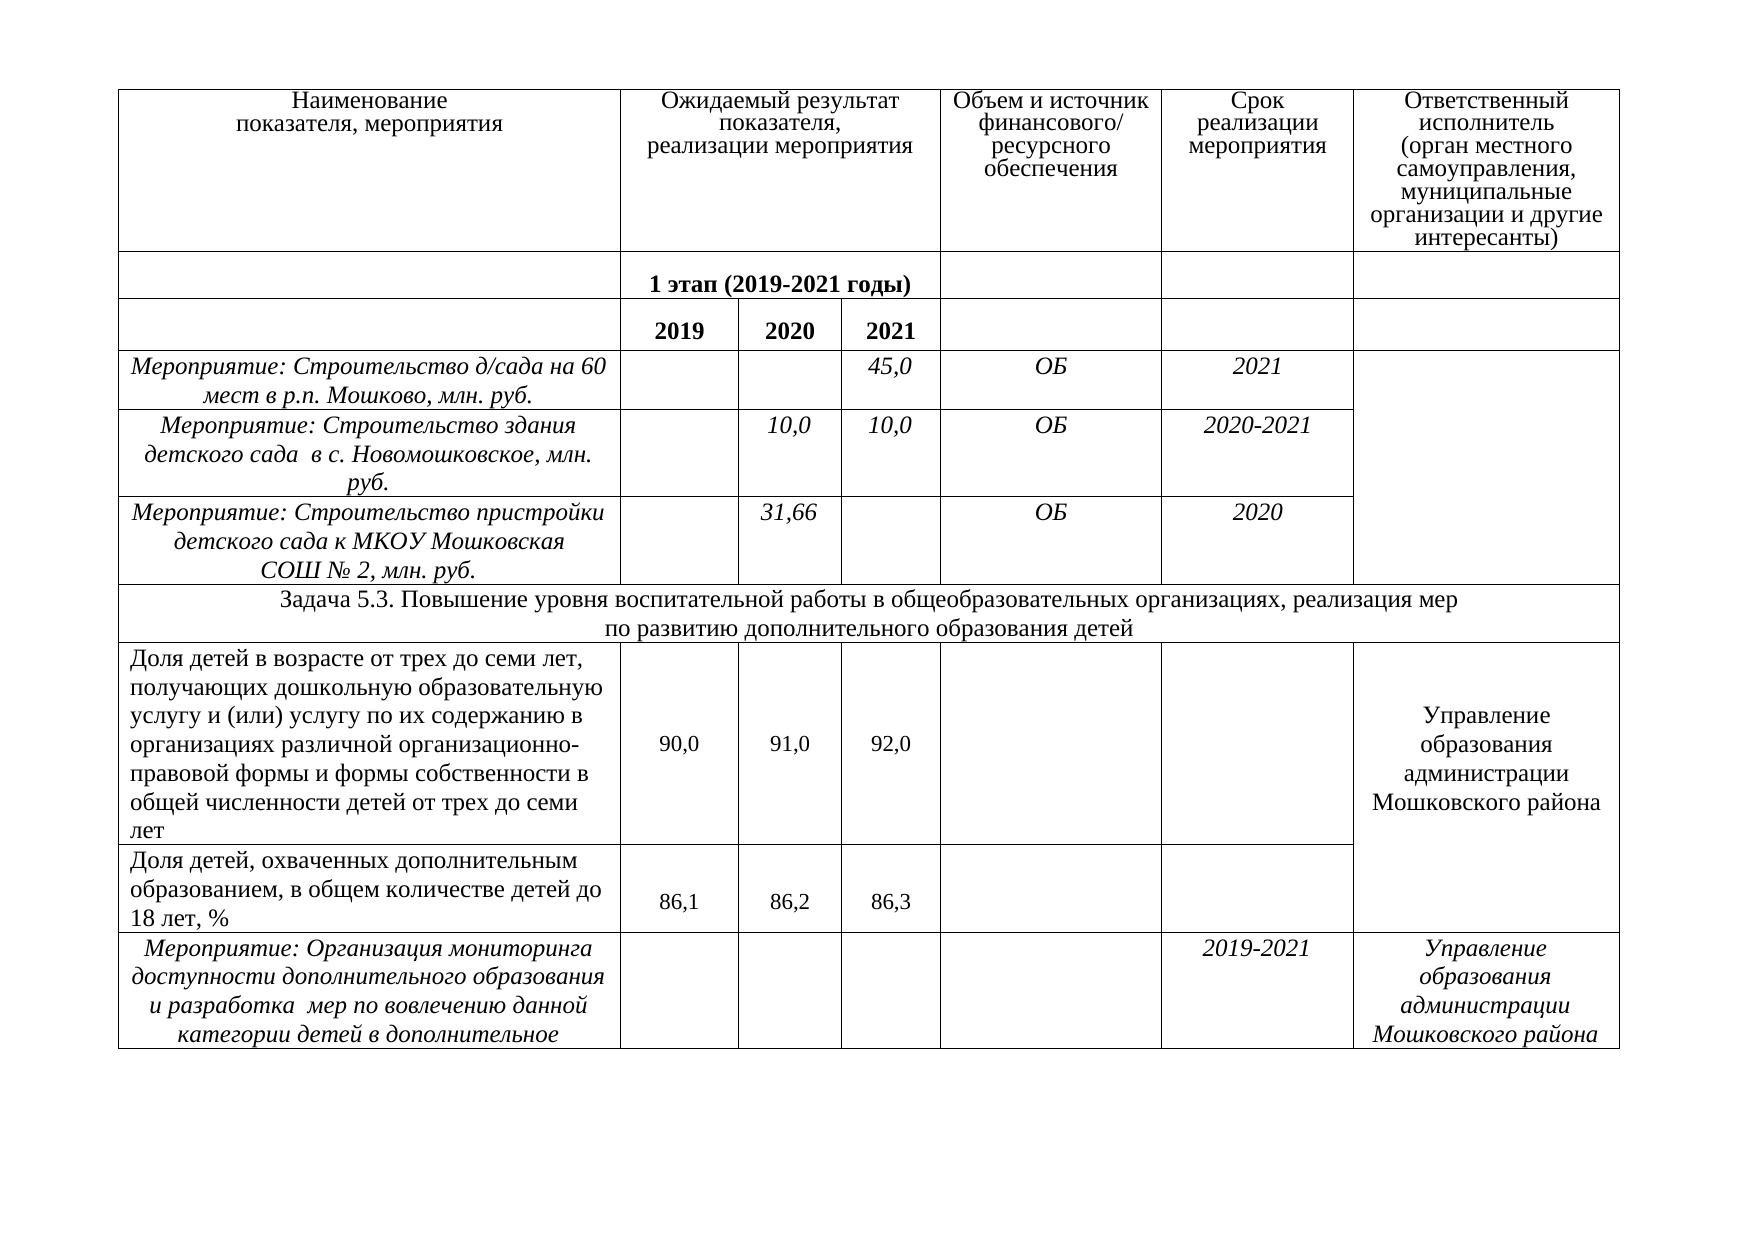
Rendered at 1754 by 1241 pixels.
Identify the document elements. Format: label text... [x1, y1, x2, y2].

table_cell 2019-2021 [1162, 933, 1353, 1048]
table_cell 2021 [1162, 351, 1353, 409]
table_cell 86,3 [842, 845, 940, 932]
table_cell [621, 497, 738, 583]
table_cell 2020-2021 [1162, 410, 1353, 496]
table_header Объем и источник финансового/ ресурсного обеспечения [941, 90, 1161, 251]
table_cell Задача 5.3. Повышение уровня воспитательной работы в общеобразовательных организациях, реализация мер по развитию дополнительного образования детей [119, 585, 1619, 642]
table_header Ожидаемый результат показателя, реализации мероприятия [621, 90, 940, 251]
table_cell Доля детей, охваченных дополнительным образованием, в общем количестве детей до 18 лет, % [119, 845, 620, 932]
table_cell [1162, 299, 1353, 350]
table_cell [621, 410, 738, 496]
table_cell [941, 845, 1161, 932]
table_cell ОБ [941, 410, 1161, 496]
table_cell 91,0 [739, 643, 841, 844]
table_cell Управление образования администрации Мошковского района [1354, 933, 1619, 1048]
table_cell Мероприятие: Строительство пристройки детского сада к МКОУ Мошковская СОШ № 2, млн. руб. [119, 497, 620, 583]
table_cell [1354, 252, 1619, 297]
table_cell Доля детей в возрасте от трех до семи лет, получающих дошкольную образовательную услугу и (или) услугу по их содержанию в организациях различной организационно-правовой формы и формы собственности в общей численности детей от трех до семи лет [119, 643, 620, 844]
table_cell 45,0 [842, 351, 940, 409]
table_cell 2021 [842, 299, 940, 350]
table_cell 1 этап (2019-2021 годы) [621, 252, 940, 297]
table_cell 2020 [1162, 497, 1353, 583]
table_cell [621, 351, 738, 409]
table_cell Мероприятие: Строительство д/сада на 60 мест в р.п. Мошково, млн. руб. [119, 351, 620, 409]
table_cell [1162, 845, 1353, 932]
table_header Срок реализации мероприятия [1162, 90, 1353, 251]
table_cell 86,2 [739, 845, 841, 932]
table_header Ответственный исполнитель (орган местного самоуправления, муниципальные организации и другие интересанты) [1354, 90, 1619, 251]
table_cell [739, 351, 841, 409]
table_cell [941, 643, 1161, 844]
table_cell [119, 252, 620, 297]
table_cell [621, 933, 738, 1048]
table_cell Мероприятие: Строительство здания детского сада в с. Новомошковское, млн. руб. [119, 410, 620, 496]
table_cell 10,0 [842, 410, 940, 496]
table_cell 92,0 [842, 643, 940, 844]
table_cell Управление образования администрации Мошковского района [1354, 643, 1619, 932]
table_cell 10,0 [739, 410, 841, 496]
table_cell [842, 497, 940, 583]
table_cell 86,1 [621, 845, 738, 932]
table_cell 90,0 [621, 643, 738, 844]
table_header Наименование показателя, мероприятия [119, 90, 620, 251]
table_cell 31,66 [739, 497, 841, 583]
table_cell [1162, 252, 1353, 297]
table_cell [842, 933, 940, 1048]
table_cell [1162, 643, 1353, 844]
table_cell [941, 933, 1161, 1048]
table_cell ОБ [941, 497, 1161, 583]
table_cell [941, 299, 1161, 350]
table_cell [739, 933, 841, 1048]
table_cell 2019 [621, 299, 738, 350]
table_cell [119, 299, 620, 350]
table_cell ОБ [941, 351, 1161, 409]
table_cell 2020 [739, 299, 841, 350]
table_cell [941, 252, 1161, 297]
table_cell [1354, 299, 1619, 350]
